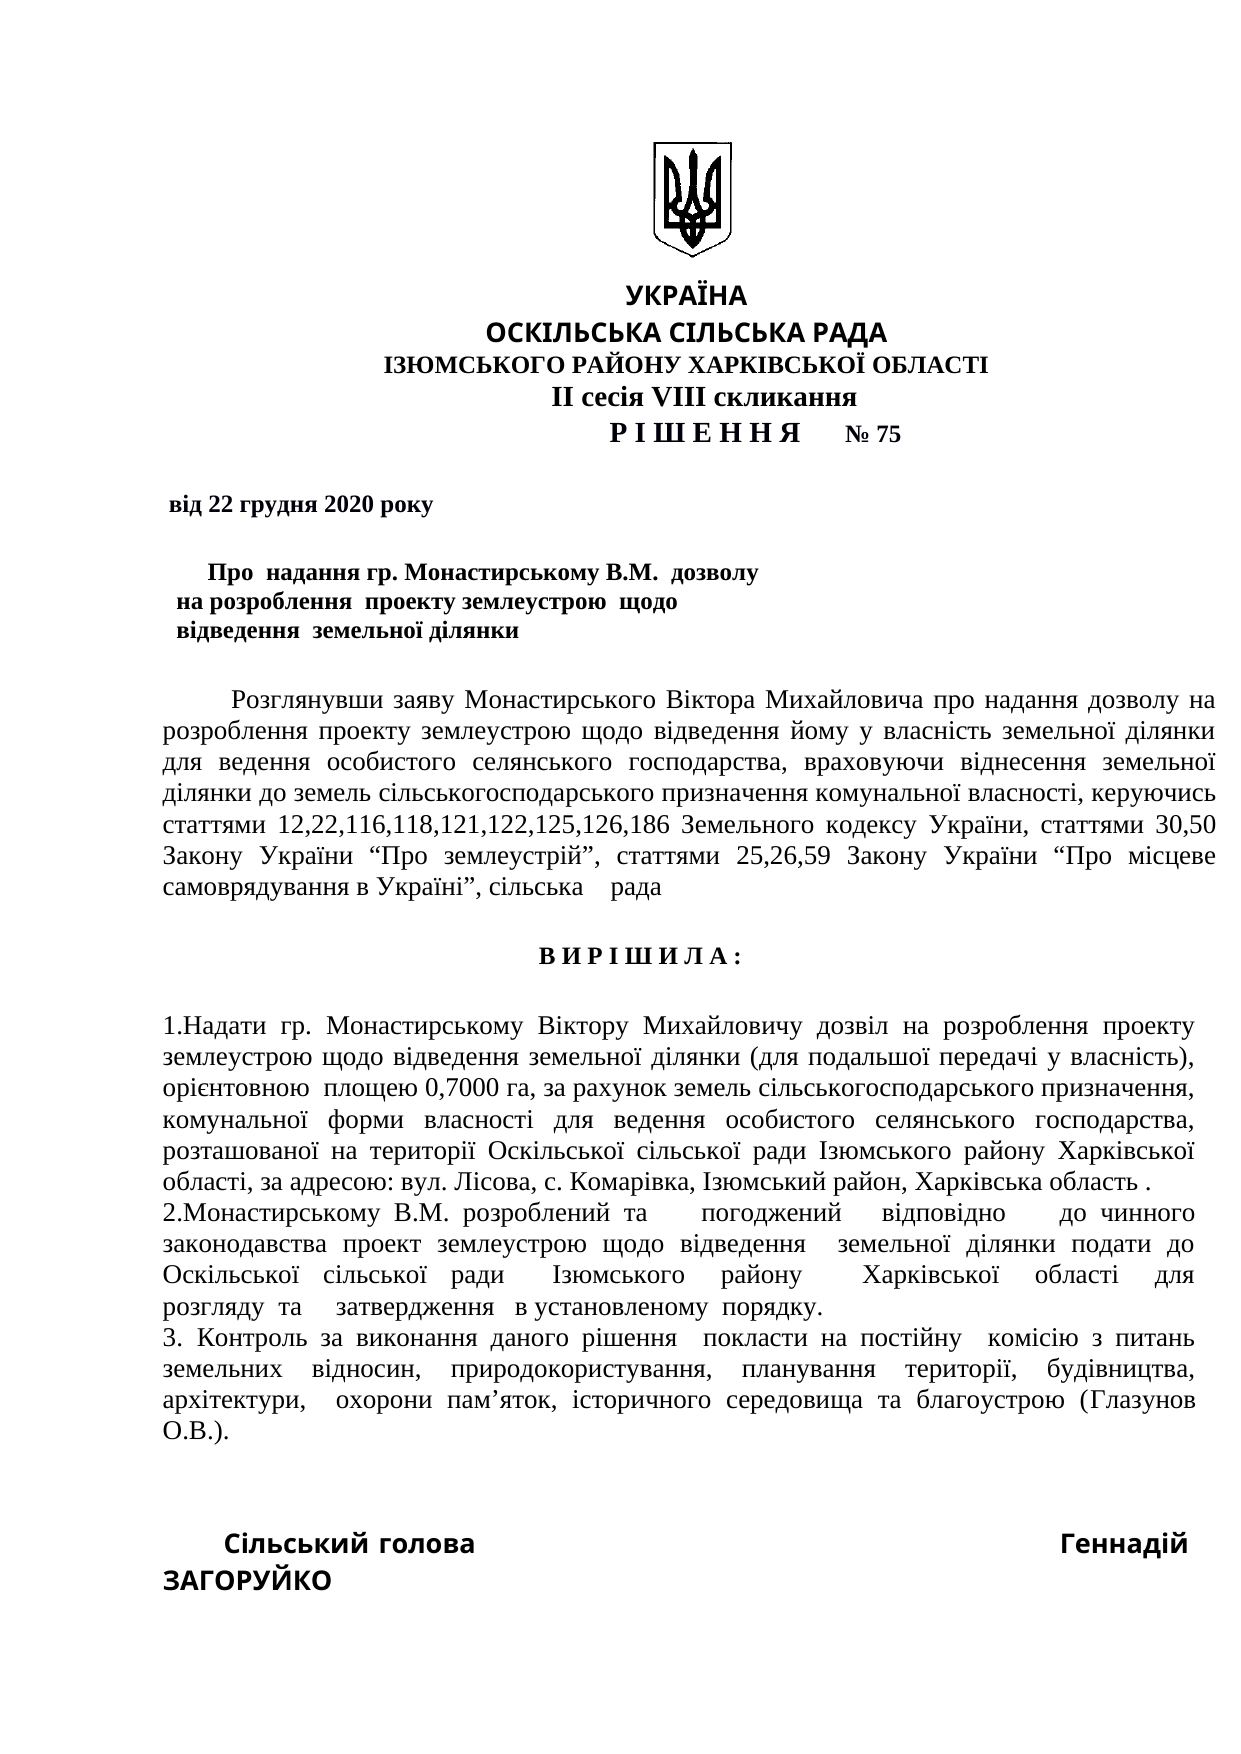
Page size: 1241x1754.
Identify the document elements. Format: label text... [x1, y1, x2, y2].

text ІІ сесія VІІІ скликання [212, 379, 1196, 413]
text на розроблення проекту землеустрою щодо [176, 586, 1196, 615]
text 2.Монастирському В.М. розроблений та погоджений відповідно до чинного законодавства проект землеустрою щодо відведення земельної ділянки подати до Оскільської сільської ради Ізюмського району Харківської області для розгляду та затвердження в установленому порядку. [162, 1196, 1196, 1321]
text ОСКІЛЬСЬКА СІЛЬСЬКА РАДА [176, 314, 1196, 351]
text ІЗЮМСЬКОГО РАЙОНУ ХАРКІВСЬКОЇ ОБЛАСТІ [176, 351, 1196, 379]
text 1.Надати гр. Монастирському Віктору Михайловичу дозвіл на розроблення проекту землеустрою щодо відведення земельної ділянки (для подальшої передачі у власність), орієнтовною площею 0,7000 га, за рахунок земель сільськогосподарського призначення, комунальної форми власності для ведення особистого селянського господарства, розташованої на території Оскільської сільської ради Ізюмського району Харківської області, за адресою: вул. Лісова, с. Комарівка, Ізюмський район, Харківська область . [162, 1009, 1196, 1196]
text Розглянувши заяву Монастирського Віктора Михайловича про надання дозволу на розроблення проекту землеустрою щодо відведення йому у власність земельної ділянки для ведення особистого селянського господарства, враховуючи віднесення земельної ділянки до земель сільськогосподарського призначення комунальної власності, керуючись статтями 12,22,116,118,121,122,125,126,186 Земельного кодексу України, статтями 30,50 Закону України “Про землеустрій”, статтями 25,26,59 Закону України “Про місцеве самоврядування в Україні”, сільська рада [162, 683, 1217, 901]
picture [617, 140, 775, 277]
text Сільський голова Геннадій ЗАГОРУЙКО [162, 1525, 1196, 1598]
text 3. Контроль за виконання даного рішення покласти на постійну комісію з питань земельних відносин, природокористування, планування території, будівництва, архітектури, охорони пам’яток, історичного середовища та благоустрою (Глазунов О.В.). [162, 1321, 1196, 1445]
text В И Р І Ш И Л А : [176, 941, 1196, 969]
text Р І Ш Е Н Н Я № 75 [212, 416, 1196, 449]
text відведення земельної ділянки [176, 615, 1196, 643]
text від 22 грудня 2020 року [162, 489, 1196, 517]
text Про надання гр. Монастирському В.М. дозволу [176, 557, 1196, 586]
text УКРАЇНА [176, 277, 1196, 314]
